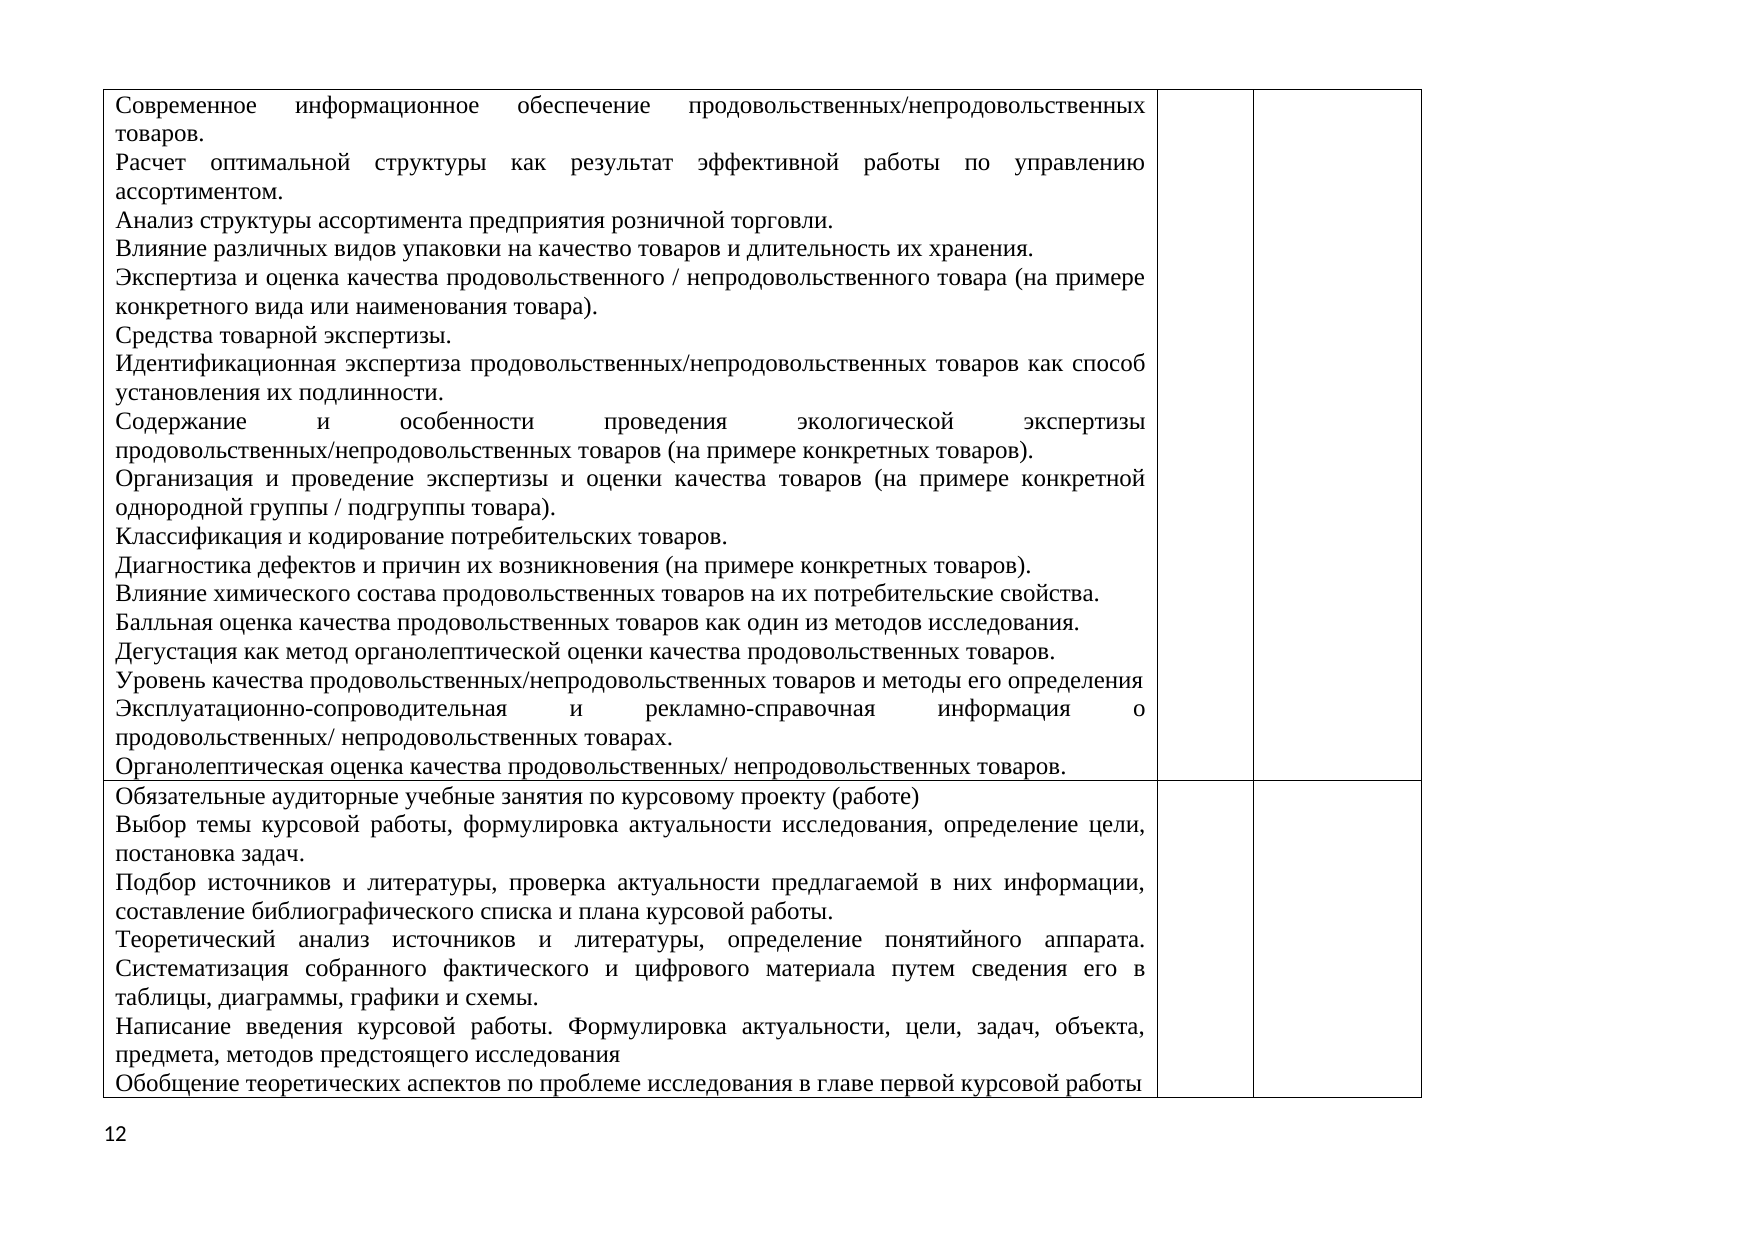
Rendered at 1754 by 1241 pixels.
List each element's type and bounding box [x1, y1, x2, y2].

table_cell [1254, 90, 1421, 780]
table_cell [104, 781, 1157, 1097]
table_cell [1158, 781, 1253, 1097]
table_cell [1254, 781, 1421, 1097]
table_cell [1158, 90, 1253, 780]
table_cell [104, 90, 1157, 780]
